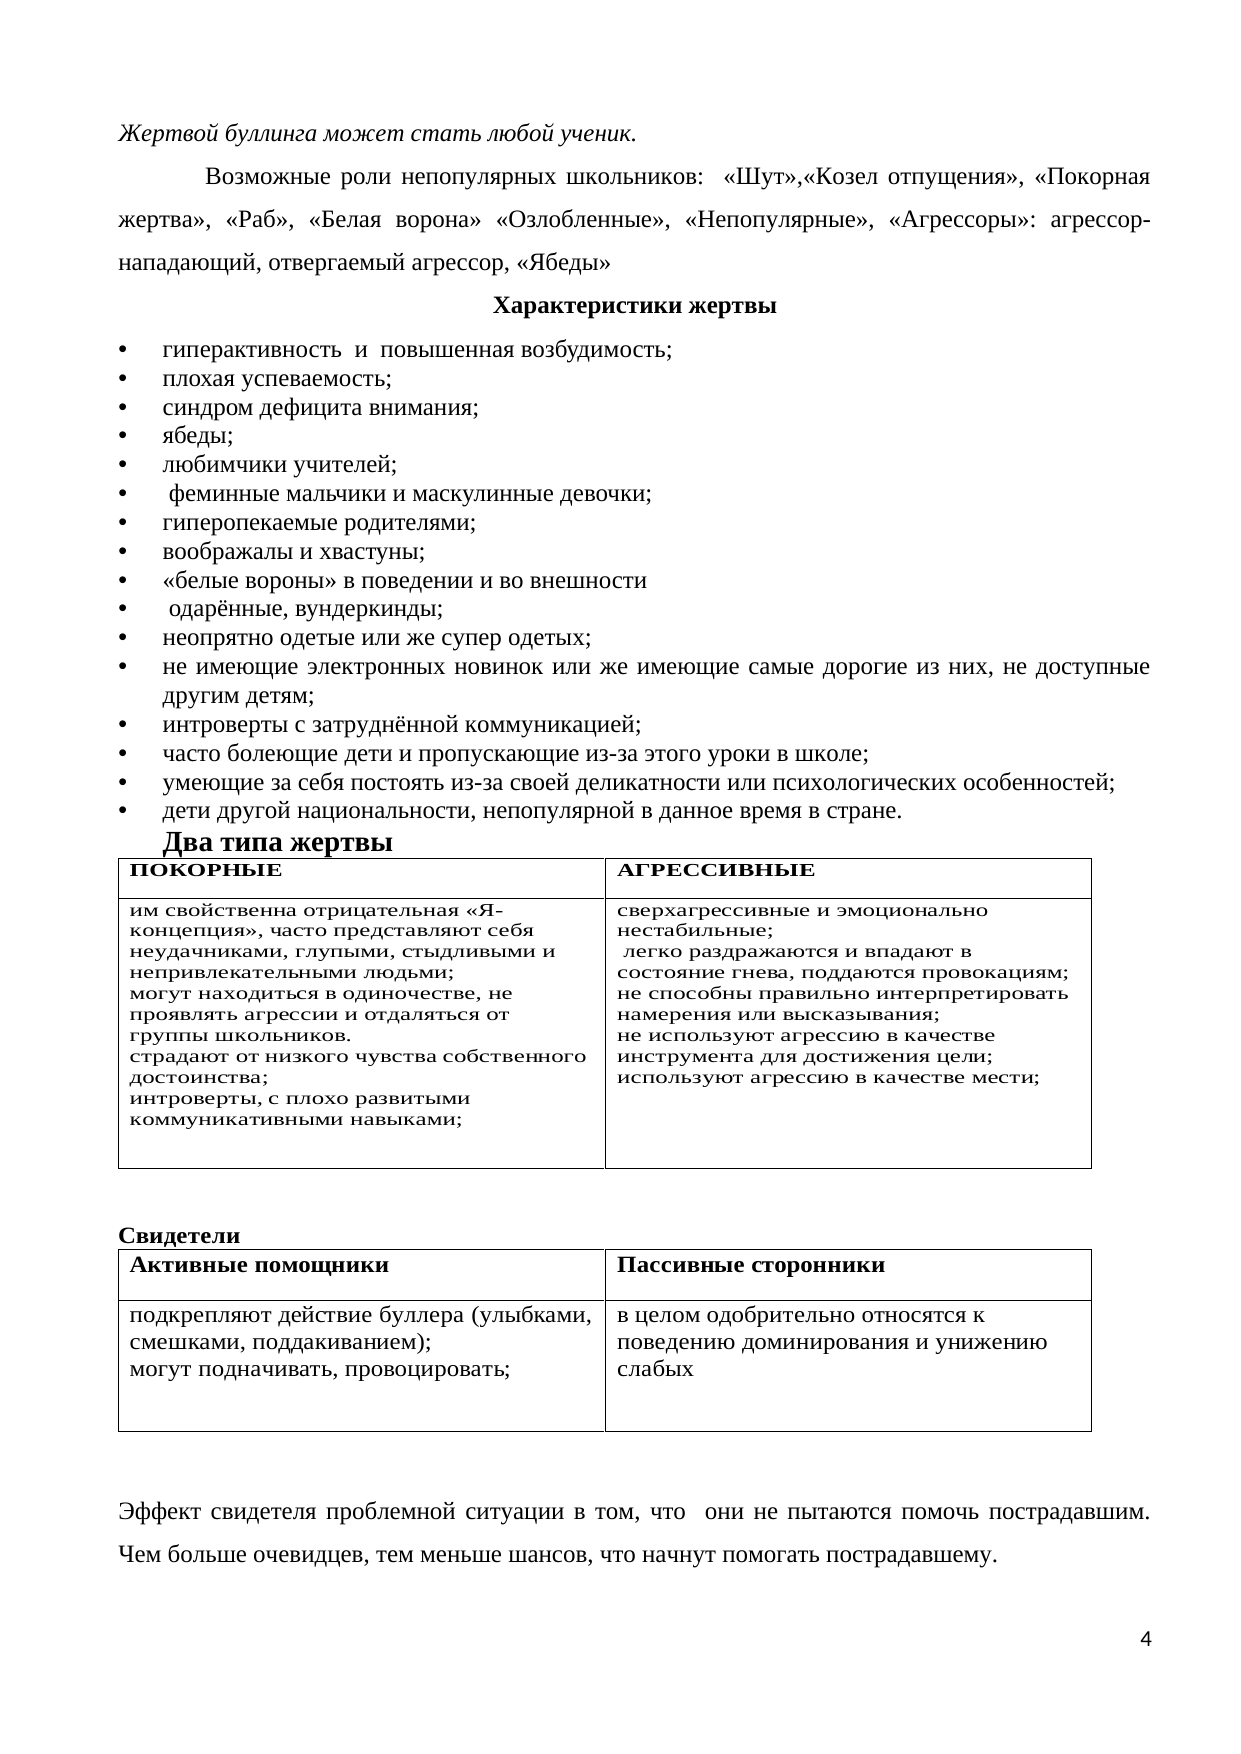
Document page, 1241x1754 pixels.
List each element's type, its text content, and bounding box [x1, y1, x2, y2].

list дети другой национальности, непопулярной в данное время в стране. [118, 795, 1152, 824]
text Жертвой буллинга может стать любой ученик. [118, 118, 1152, 147]
list интроверты с затруднённой коммуникацией; [118, 709, 1152, 738]
list феминные мальчики и маскулинные девочки; [118, 478, 1152, 507]
list гиперактивность и повышенная возбудимость; [118, 334, 1152, 363]
list не имеющие электронных новинок или же имеющие самые дорогие из них, не доступные другим детям; [118, 651, 1152, 709]
text Возможные роли непопулярных школьников: «Шут»,«Козел отпущения», «Покорная жертва», «Раб», «Белая ворона» «Озлобленные», «Непопулярные», «Агрессоры»: агрессор-нападающий, отвергаемый агрессор, «Ябеды» [118, 161, 1152, 276]
list гиперопекаемые родителями; [118, 507, 1152, 536]
list неопрятно одетые или же супер одетых; [118, 622, 1152, 651]
list часто болеющие дети и пропускающие из-за этого уроки в школе; [118, 738, 1152, 766]
list «белые вороны» в поведении и во внешности [118, 564, 1152, 593]
list ябеды; [118, 420, 1152, 449]
list Два типа жертвы [162, 824, 1152, 858]
text Характеристики жертвы [118, 291, 1152, 319]
list умеющие за себя постоять из-за своей деликатности или психологических особенностей; [118, 766, 1152, 795]
list синдром дефицита внимания; [118, 391, 1152, 420]
list плохая успеваемость; [118, 363, 1152, 391]
list воображалы и хвастуны; [118, 536, 1152, 564]
text Эффект свидетеля проблемной ситуации в том, что они не пытаются помочь пострадавшим. Чем больше очевидцев, тем меньше шансов, что начнут помогать пострадавшему. [118, 1496, 1152, 1568]
list любимчики учителей; [118, 449, 1152, 478]
list одарённые, вундеркинды; [118, 593, 1152, 622]
